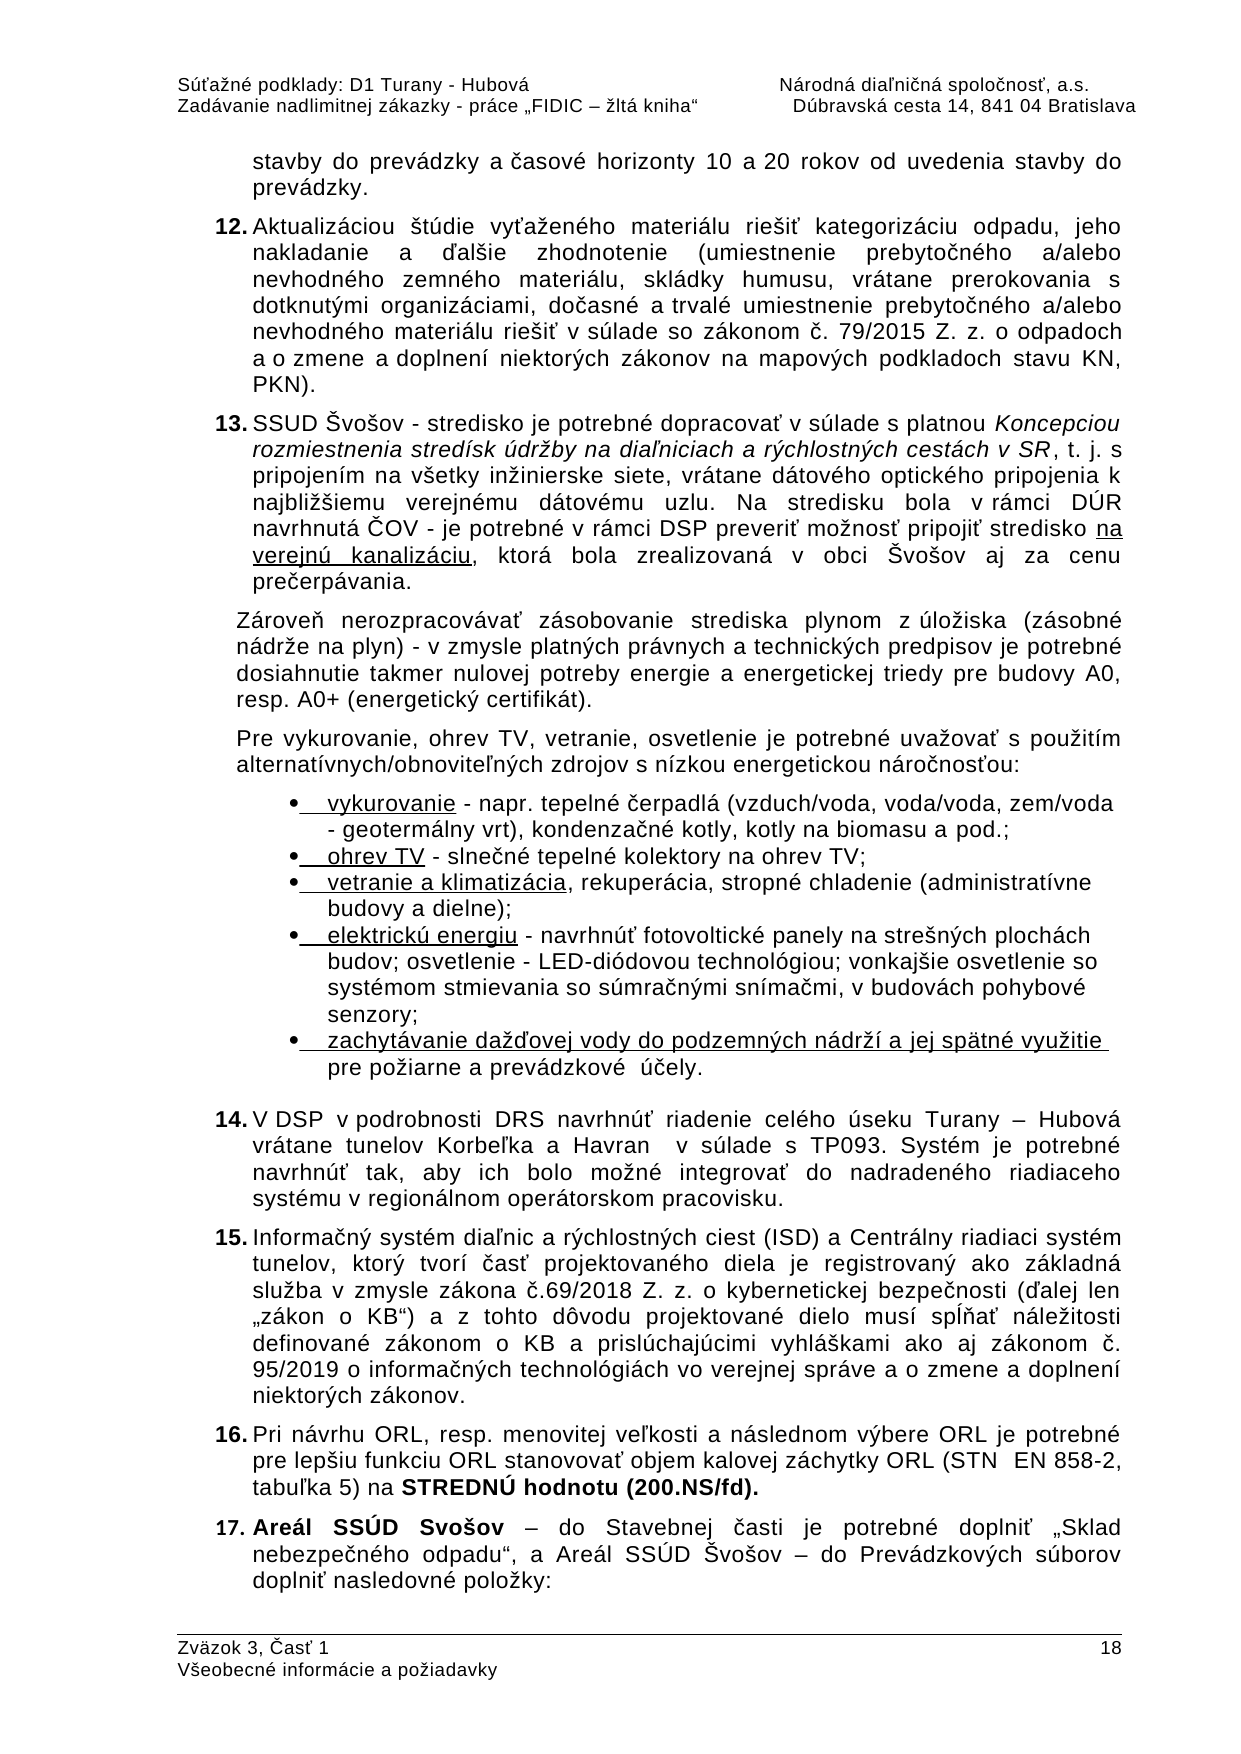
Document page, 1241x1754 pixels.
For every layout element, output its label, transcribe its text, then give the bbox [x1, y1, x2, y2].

list vetranie a klimatizácia, rekuperácia, stropné chladenie (administratívne budovy a dielne); [290, 869, 1122, 922]
text Zároveň nerozpracovávať zásobovanie strediska plynom z úložiska (zásobné nádrže na plyn) - v zmysle platných právnych a technických predpisov je potrebné dosiahnutie takmer nulovej potreby energie a energetickej triedy pre budovy A0, resp. A0+ (energetický certifikát). [236, 607, 1122, 712]
list Aktualizáciou štúdie vyťaženého materiálu riešiť kategorizáciu odpadu, jeho nakladanie a ďalšie zhodnotenie (umiestnenie prebytočného a/alebo nevhodného zemného materiálu, skládky humusu, vrátane prerokovania s dotknutými organizáciami, dočasné a trvalé umiestnenie prebytočného a/alebo nevhodného materiálu riešiť v súlade so zákonom č. 79/2015 Z. z. o odpadoch a o zmene a doplnení niektorých zákonov na mapových podkladoch stavu KN, PKN). [215, 213, 1122, 397]
list elektrickú energiu - navrhnúť fotovoltické panely na strešných plochách budov; osvetlenie - LED-diódovou technológiou; vonkajšie osvetlenie so systémom stmievania so súmračnými snímačmi, v budovách pohybové senzory; [290, 922, 1122, 1027]
list Informačný systém diaľnic a rýchlostných ciest (ISD) a Centrálny riadiaci systém tunelov, ktorý tvorí časť projektovaného diela je registrovaný ako základná služba v zmysle zákona č.69/2018 Z. z. o kybernetickej bezpečnosti (ďalej len „zákon o KB“) a z tohto dôvodu projektované dielo musí spĺňať náležitosti definované zákonom o KB a prislúchajúcimi vyhláškami ako aj zákonom č. 95/2019 o informačných technológiách vo verejnej správe a o zmene a doplnení niektorých zákonov. [215, 1224, 1122, 1408]
text Pre vykurovanie, ohrev TV, vetranie, osvetlenie je potrebné uvažovať s použitím alternatívnych/obnoviteľných zdrojov s nízkou energetickou náročnosťou: [236, 725, 1122, 777]
list Pri návrhu ORL, resp. menovitej veľkosti a následnom výbere ORL je potrebné pre lepšiu funkciu ORL stanovovať objem kalovej záchytky ORL (STN EN 858-2, tabuľka 5) na STREDNÚ hodnotu (200.NS/fd). [215, 1421, 1122, 1500]
list SSUD Švošov - stredisko je potrebné dopracovať v súlade s platnou Koncepciou rozmiestnenia stredísk údržby na diaľniciach a rýchlostných cestách v SR, t. j. s pripojením na všetky inžinierske siete, vrátane dátového optického pripojenia k najbližšiemu verejnému dátovému uzlu. Na stredisku bola v rámci DÚR navrhnutá ČOV - je potrebné v rámci DSP preveriť možnosť pripojiť stredisko na verejnú kanalizáciu, ktorá bola zrealizovaná v obci Švošov aj za cenu prečerpávania. [215, 410, 1122, 594]
list V DSP v podrobnosti DRS navrhnúť riadenie celého úseku Turany – Hubová vrátane tunelov Korbeľka a Havran v súlade s TP093. Systém je potrebné navrhnúť tak, aby ich bolo možné integrovať do nadradeného riadiaceho systému v regionálnom operátorskom pracovisku. [215, 1106, 1122, 1212]
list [215, 148, 1122, 200]
list Areál SSÚD Svošov – do Stavebnej časti je potrebné doplniť „Sklad nebezpečného odpadu“, a Areál SSÚD Švošov – do Prevádzkových súborov doplniť nasledovné položky: [215, 1513, 1122, 1593]
list vykurovanie - napr. tepelné čerpadlá (vzduch/voda, voda/voda, zem/voda - geotermálny vrt), kondenzačné kotly, kotly na biomasu a pod.; [290, 790, 1122, 843]
list zachytávanie dažďovej vody do podzemných nádrží a jej spätné využitie pre požiarne a prevádzkové účely. [290, 1027, 1122, 1080]
list ohrev TV - slnečné tepelné kolektory na ohrev TV; [290, 843, 1122, 869]
